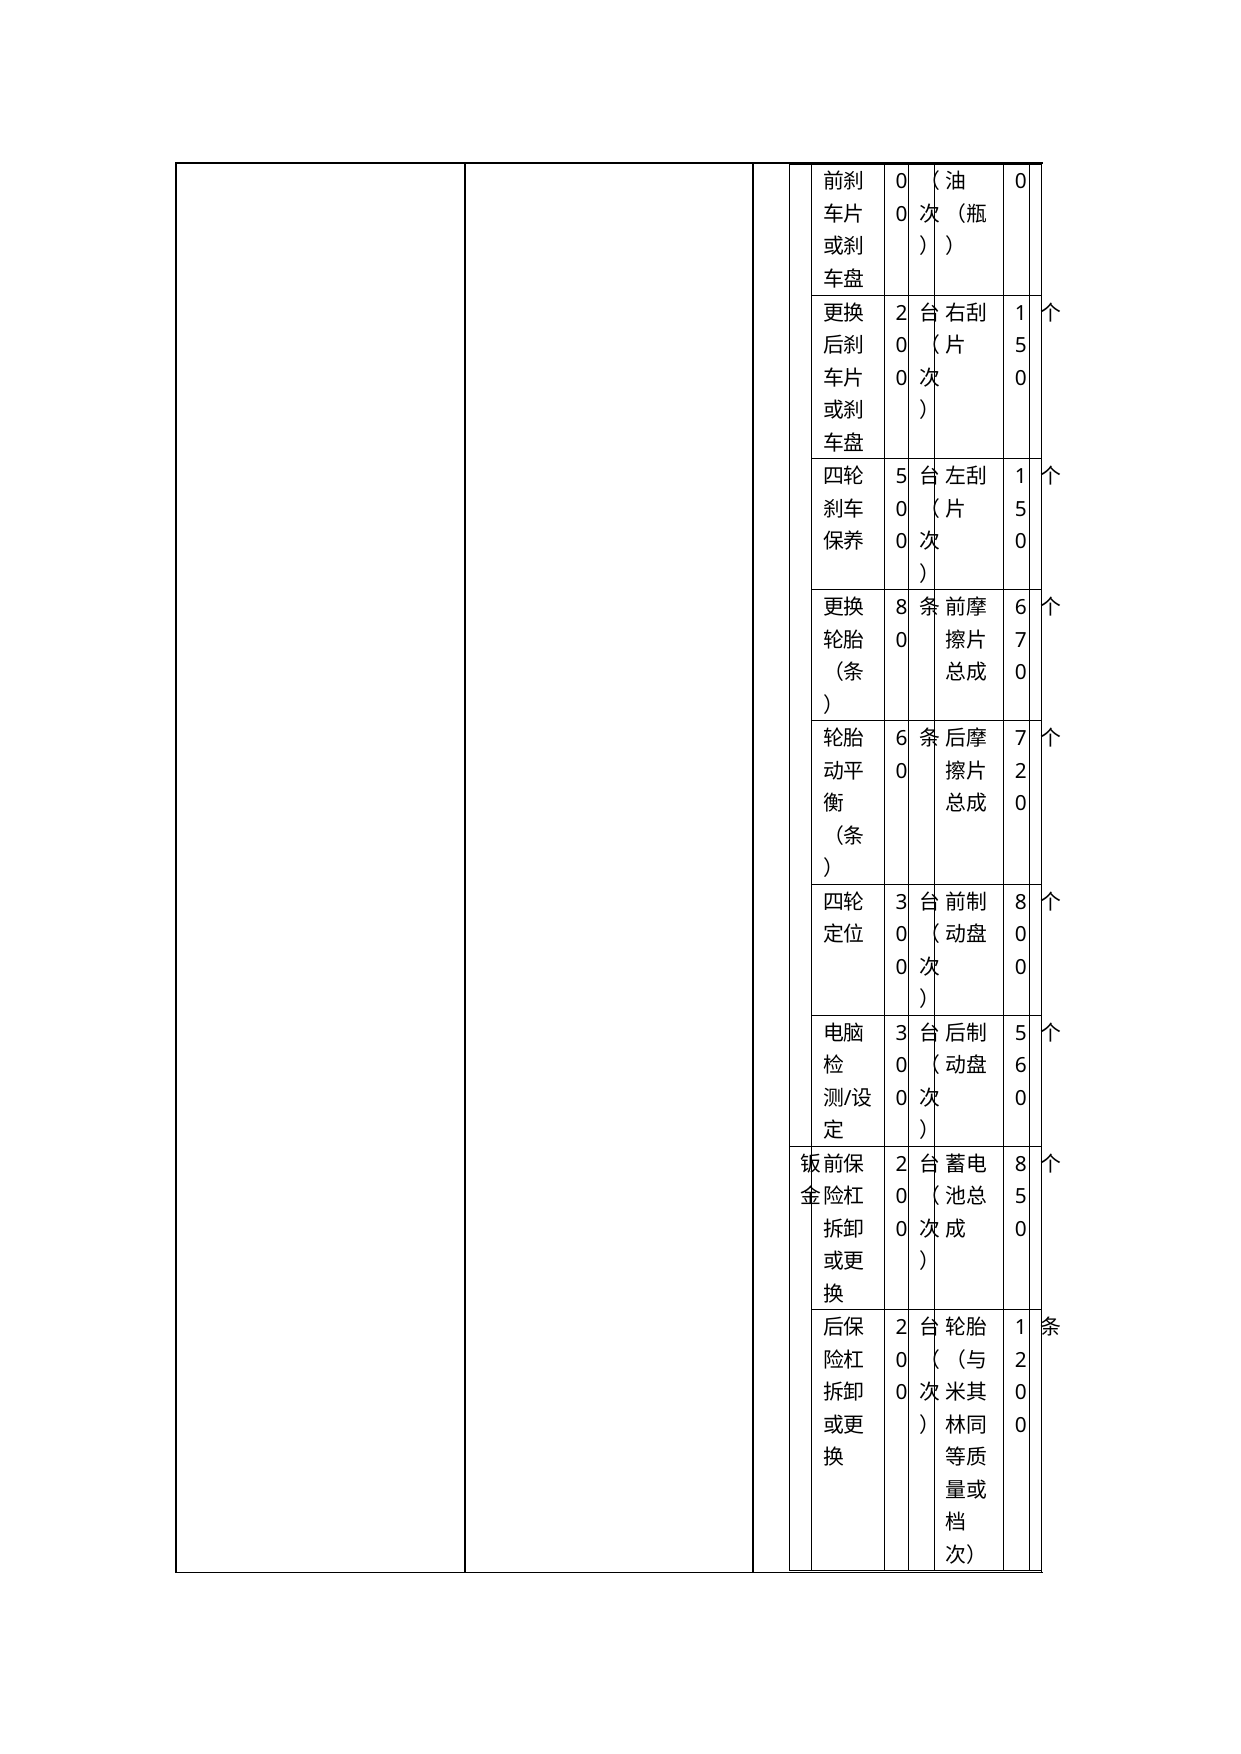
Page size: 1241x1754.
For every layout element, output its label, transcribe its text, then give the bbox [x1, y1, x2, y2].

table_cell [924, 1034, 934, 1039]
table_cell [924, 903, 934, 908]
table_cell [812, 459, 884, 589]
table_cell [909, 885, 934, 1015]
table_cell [812, 1310, 884, 1570]
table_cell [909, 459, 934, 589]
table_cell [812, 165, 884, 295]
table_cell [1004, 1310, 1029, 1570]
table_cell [754, 164, 789, 1571]
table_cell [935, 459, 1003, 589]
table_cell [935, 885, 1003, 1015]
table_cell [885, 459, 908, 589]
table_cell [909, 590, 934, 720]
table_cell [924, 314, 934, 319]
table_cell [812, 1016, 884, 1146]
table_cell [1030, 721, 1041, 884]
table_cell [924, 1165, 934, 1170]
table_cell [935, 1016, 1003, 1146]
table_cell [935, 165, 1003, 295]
table_cell ★ [177, 164, 464, 1571]
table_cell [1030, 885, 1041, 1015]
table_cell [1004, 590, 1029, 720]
table_cell 1 [466, 164, 752, 1571]
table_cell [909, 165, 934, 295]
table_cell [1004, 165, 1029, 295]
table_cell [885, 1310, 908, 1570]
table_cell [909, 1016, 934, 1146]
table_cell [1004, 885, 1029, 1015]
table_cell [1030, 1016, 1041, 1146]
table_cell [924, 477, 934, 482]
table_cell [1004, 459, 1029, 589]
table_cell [935, 296, 1003, 458]
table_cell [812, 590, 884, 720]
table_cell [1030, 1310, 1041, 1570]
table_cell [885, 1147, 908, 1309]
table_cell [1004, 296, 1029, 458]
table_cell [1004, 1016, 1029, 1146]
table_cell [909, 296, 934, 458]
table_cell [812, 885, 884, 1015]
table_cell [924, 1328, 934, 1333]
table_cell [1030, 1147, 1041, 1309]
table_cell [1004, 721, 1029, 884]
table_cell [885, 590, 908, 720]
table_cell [790, 165, 811, 1146]
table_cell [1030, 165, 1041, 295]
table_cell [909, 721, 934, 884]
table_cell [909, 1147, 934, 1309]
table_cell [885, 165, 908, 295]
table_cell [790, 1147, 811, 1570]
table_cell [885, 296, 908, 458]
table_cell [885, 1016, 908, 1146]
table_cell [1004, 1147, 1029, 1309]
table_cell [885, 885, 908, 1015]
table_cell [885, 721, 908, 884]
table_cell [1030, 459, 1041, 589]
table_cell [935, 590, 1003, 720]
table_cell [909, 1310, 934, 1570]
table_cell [935, 1310, 1003, 1570]
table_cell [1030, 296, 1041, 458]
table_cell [812, 296, 884, 458]
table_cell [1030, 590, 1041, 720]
